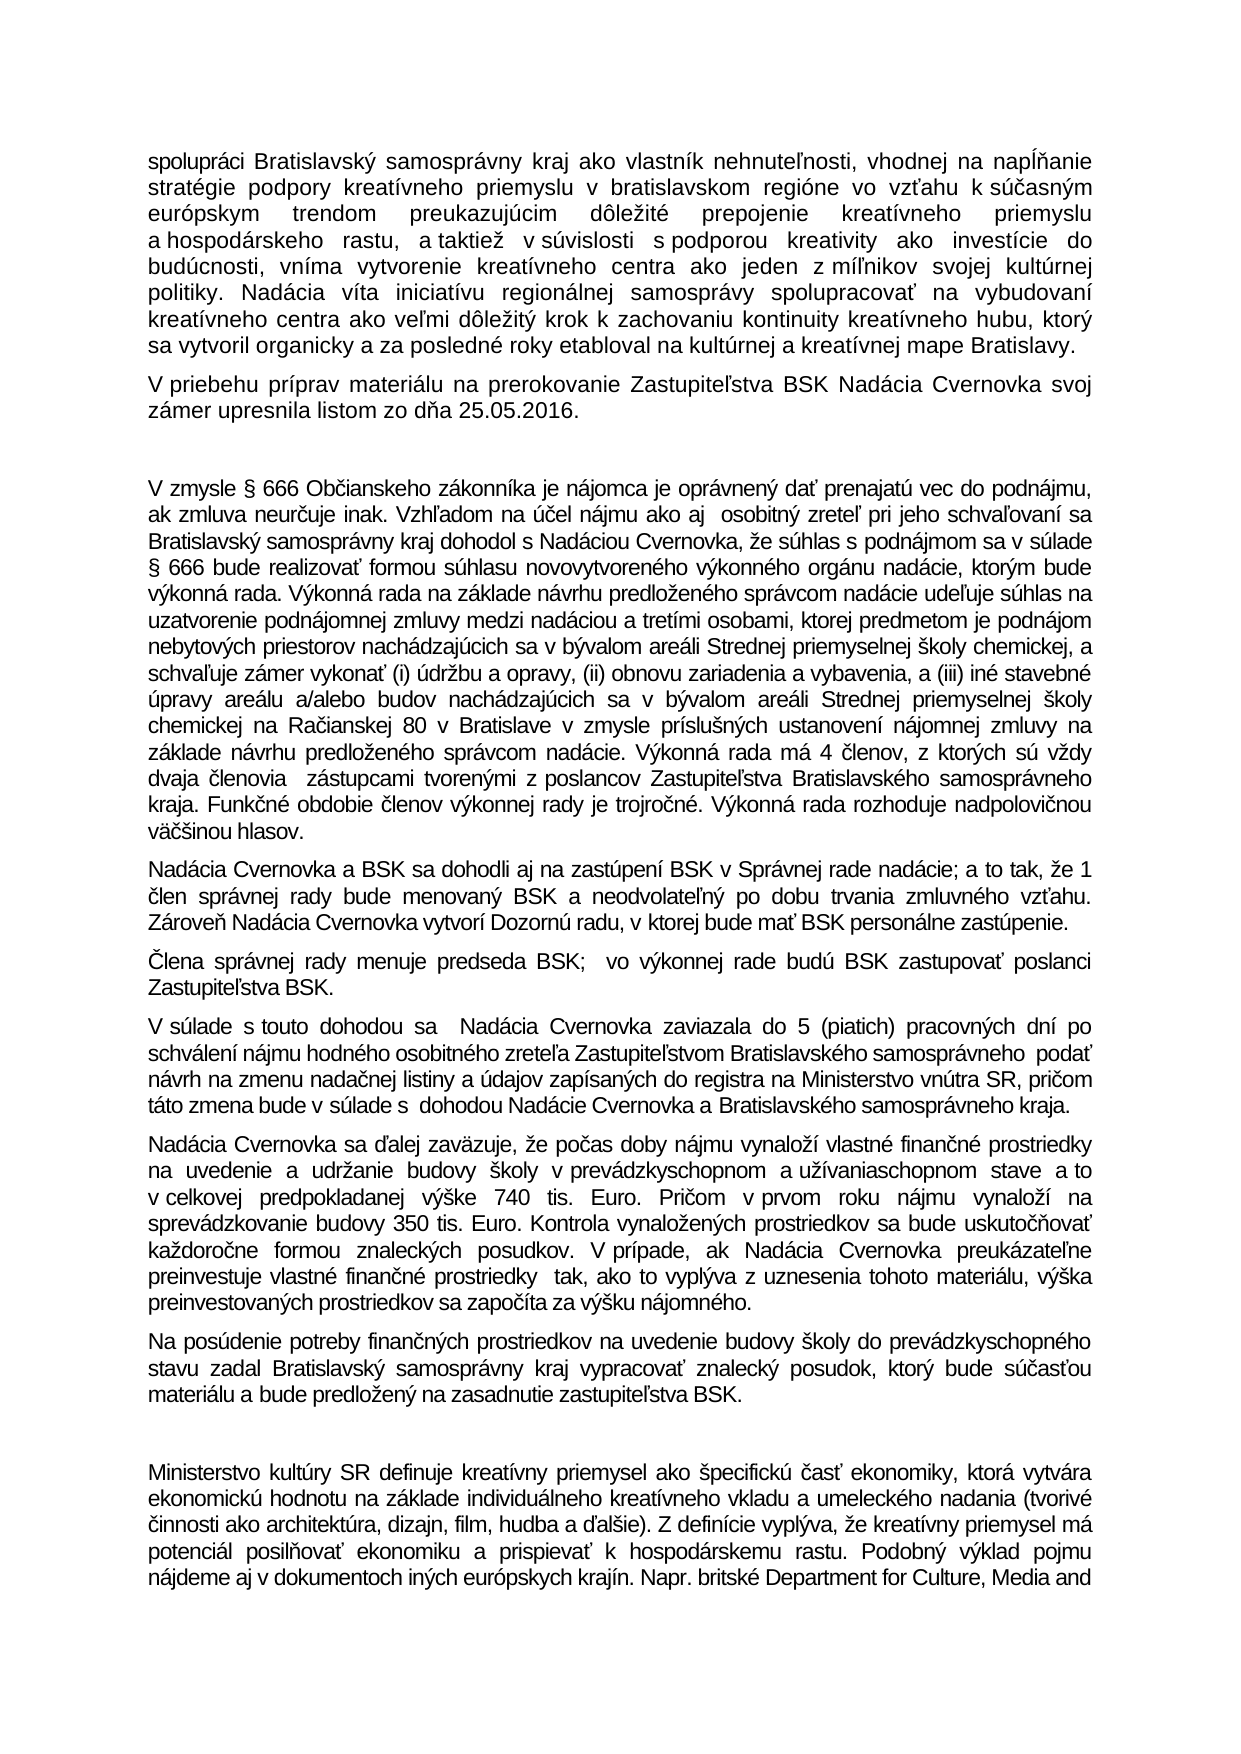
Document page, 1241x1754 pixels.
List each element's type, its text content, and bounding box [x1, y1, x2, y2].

text Nadácia Cvernovka a BSK sa dohodli aj na zastúpení BSK v Správnej rade nadácie; a to tak, že 1 člen správnej rady bude menovaný BSK a neodvolateľný po dobu trvania zmluvného vzťahu. Zároveň Nadácia Cvernovka vytvorí Dozornú radu, v ktorej bude mať BSK personálne zastúpenie. [148, 856, 1093, 936]
text V súlade s touto dohodou sa Nadácia Cvernovka zaviazala do 5 (piatich) pracovných dní po schválení nájmu hodného osobitného zreteľa Zastupiteľstvom Bratislavského samosprávneho podať návrh na zmenu nadačnej listiny a údajov zapísaných do registra na Ministerstvo vnútra SR, pričom táto zmena bude v súlade s dohodou Nadácie Cvernovka a Bratislavského samosprávneho kraja. [148, 1013, 1093, 1119]
text Člena správnej rady menuje predseda BSK; vo výkonnej rade budú BSK zastupovať poslanci Zastupiteľstva BSK. [148, 948, 1093, 1001]
text Na posúdenie potreby finančných prostriedkov na uvedenie budovy školy do prevádzkyschopného stavu zadal Bratislavský samosprávny kraj vypracovať znalecký posudok, ktorý bude súčasťou materiálu a bude predložený na zasadnutie zastupiteľstva BSK. [148, 1328, 1093, 1407]
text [148, 148, 1093, 358]
text V zmysle § 666 Občianskeho zákonníka je nájomca je oprávnený dať prenajatú vec do podnájmu, ak zmluva neurčuje inak. Vzhľadom na účel nájmu ako aj osobitný zreteľ pri jeho schvaľovaní sa Bratislavský samosprávny kraj dohodol s Nadáciou Cvernovka, že súhlas s podnájmom sa v súlade § 666 bude realizovať formou súhlasu novovytvoreného výkonného orgánu nadácie, ktorým bude výkonná rada. Výkonná rada na základe návrhu predloženého správcom nadácie udeľuje súhlas na uzatvorenie podnájomnej zmluvy medzi nadáciou a tretími osobami, ktorej predmetom je podnájom nebytových priestorov nachádzajúcich sa v bývalom areáli Strednej priemyselnej školy chemickej, a schvaľuje zámer vykonať (i) údržbu a opravy, (ii) obnovu zariadenia a vybavenia, a (iii) iné stavebné úpravy areálu a/alebo budov nachádzajúcich sa v bývalom areáli Strednej priemyselnej školy chemickej na Račianskej 80 v Bratislave v zmysle príslušných ustanovení nájomnej zmluvy na základe návrhu predloženého správcom nadácie. Výkonná rada má 4 členov, z ktorých sú vždy dvaja členovia zástupcami tvorenými z poslancov Zastupiteľstva Bratislavského samosprávneho kraja. Funkčné obdobie členov výkonnej rady je trojročné. Výkonná rada rozhoduje nadpolovičnou väčšinou hlasov. [148, 475, 1093, 844]
text Nadácia Cvernovka sa ďalej zaväzuje, že počas doby nájmu vynaloží vlastné finančné prostriedky na uvedenie a udržanie budovy školy v prevádzkyschopnom a užívaniaschopnom stave a to v celkovej predpokladanej výške 740 tis. Euro. Pričom v prvom roku nájmu vynaloží na sprevádzkovanie budovy 350 tis. Euro. Kontrola vynaložených prostriedkov sa bude uskutočňovať každoročne formou znaleckých posudkov. V prípade, ak Nadácia Cvernovka preukázateľne preinvestuje vlastné finančné prostriedky tak, ako to vyplýva z uznesenia tohoto materiálu, výška preinvestovaných prostriedkov sa započíta za výšku nájomného. [148, 1131, 1093, 1316]
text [148, 1458, 1093, 1590]
text V priebehu príprav materiálu na prerokovanie Zastupiteľstva BSK Nadácia Cvernovka svoj zámer upresnila listom zo dňa 25.05.2016. [148, 371, 1093, 424]
